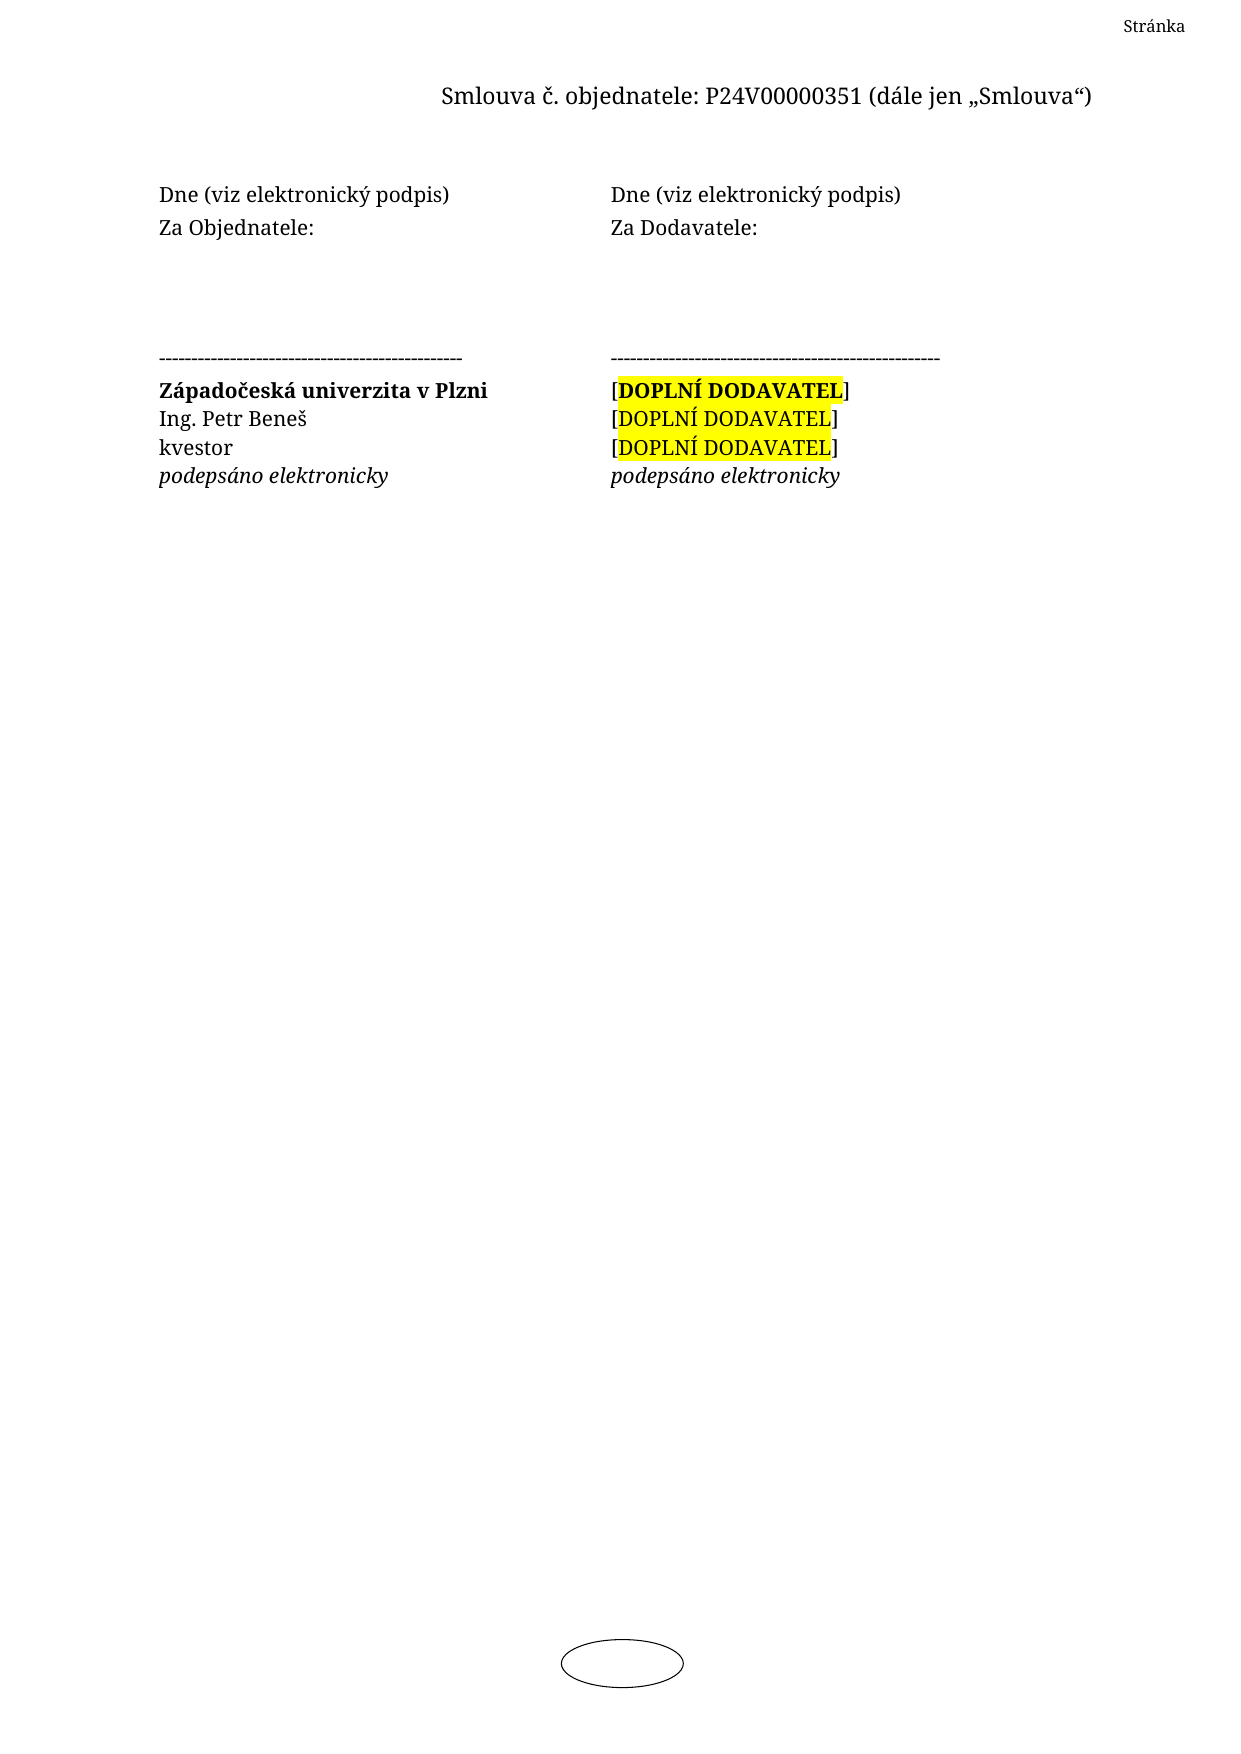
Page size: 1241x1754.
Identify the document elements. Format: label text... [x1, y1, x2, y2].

table_header Dne (viz elektronický podpis) Za Dodavatele: --------------------------------------------------- [DOPLNÍ DODAVATEL] [DOPLNÍ DODAVATEL] [DOPLNÍ DODAVATEL] podepsáno elektronicky [599, 180, 1051, 490]
table_header Dne (viz elektronický podpis) Za Objednatele: ----------------------------------------------- Západočeská univerzita v Plzni Ing. Petr Beneš kvestor podepsáno elektronicky [148, 180, 599, 490]
